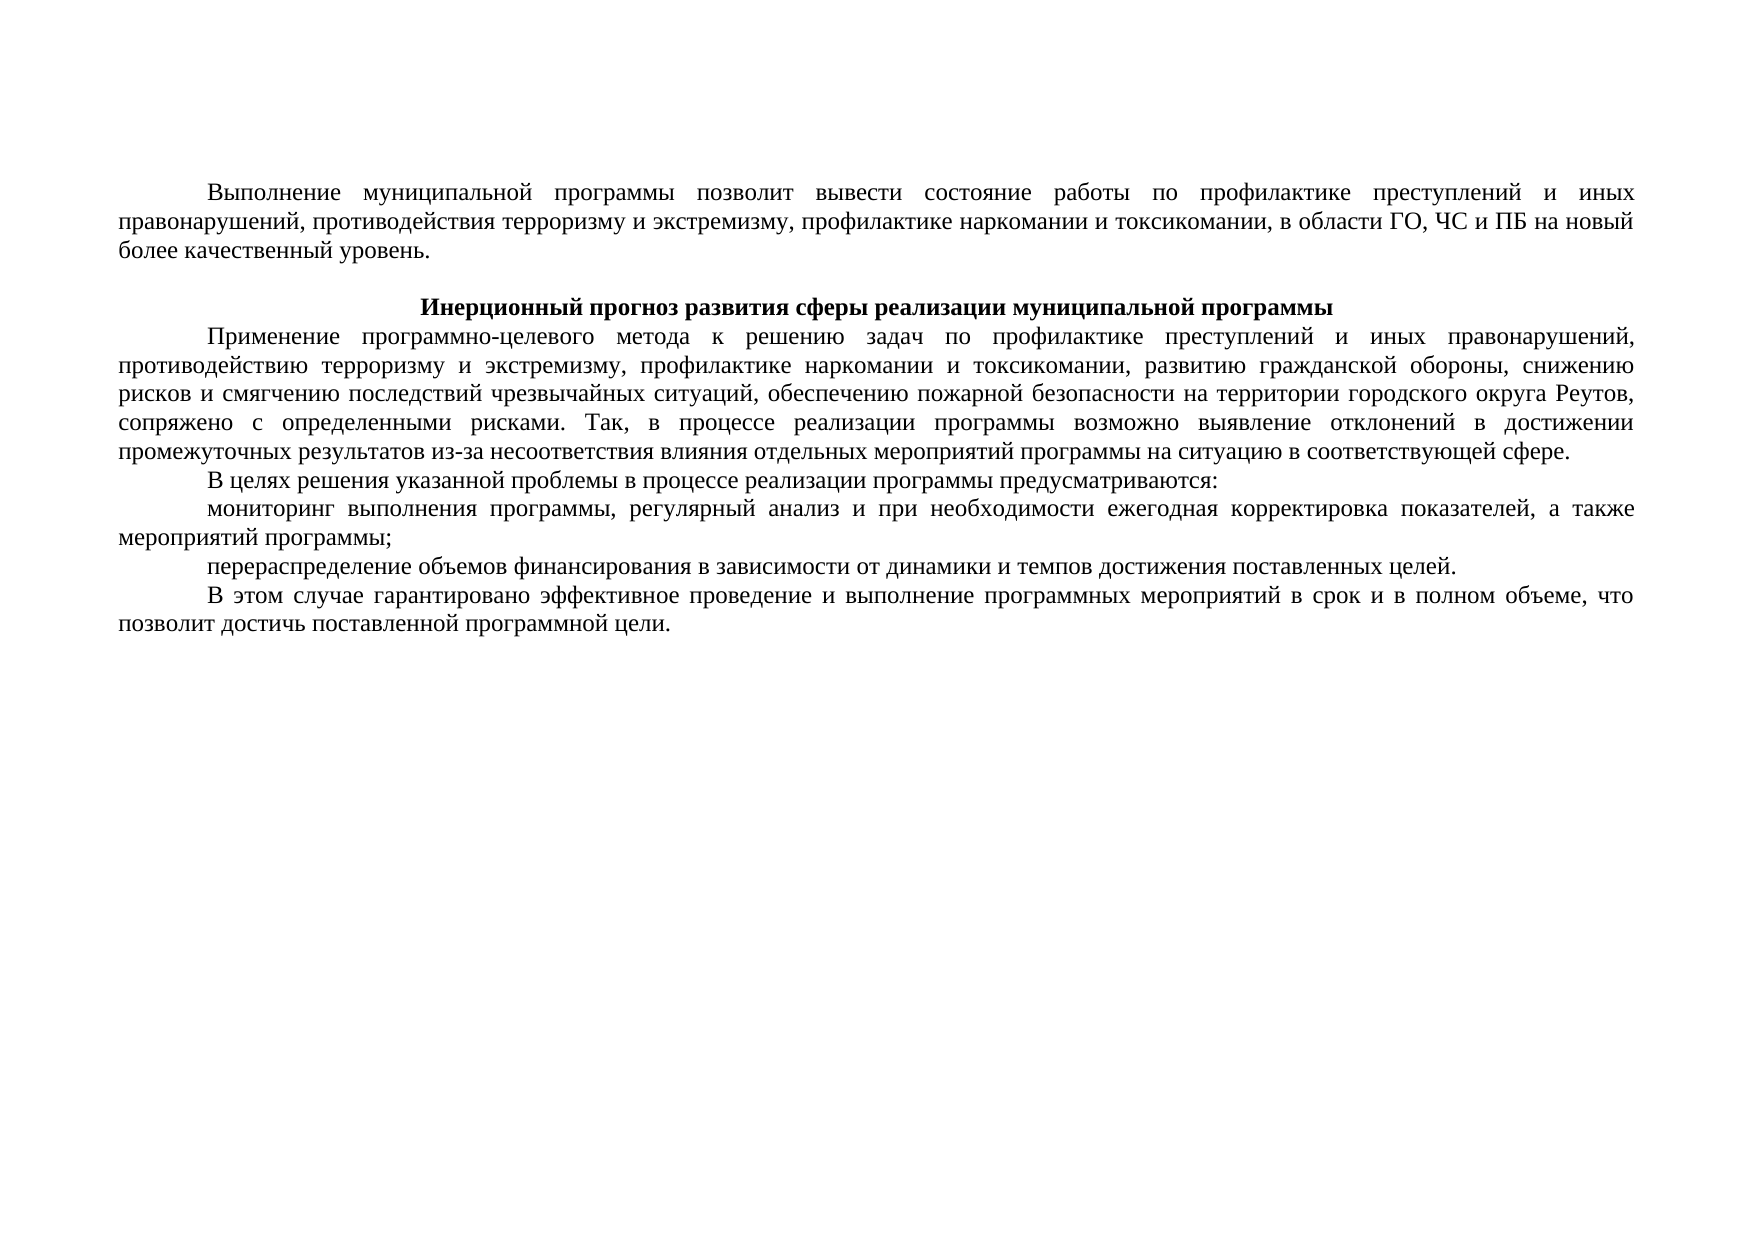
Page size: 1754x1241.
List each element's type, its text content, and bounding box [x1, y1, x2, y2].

text Инерционный прогноз развития сферы реализации муниципальной программы [118, 292, 1636, 321]
text Применение программно-целевого метода к решению задач по профилактике преступлений и иных правонарушений, противодействию терроризму и экстремизму, профилактике наркомании и токсикомании, развитию гражданской обороны, снижению рисков и смягчению последствий чрезвычайных ситуаций, обеспечению пожарной безопасности на территории городского округа Реутов, сопряжено с определенными рисками. Так, в процессе реализации программы возможно выявление отклонений в достижении промежуточных результатов из-за несоответствия влияния отдельных мероприятий программы на ситуацию в соответствующей сфере. [118, 321, 1636, 465]
text В этом случае гарантировано эффективное проведение и выполнение программных мероприятий в срок и в полном объеме, что позволит достичь поставленной программной цели. [118, 580, 1636, 637]
text Выполнение муниципальной программы позволит вывести состояние работы по профилактике преступлений и иных правонарушений, противодействия терроризму и экстремизму, профилактике наркомании и токсикомании, в области ГО, ЧС и ПБ на новый более качественный уровень. [118, 177, 1636, 263]
text мониторинг выполнения программы, регулярный анализ и при необходимости ежегодная корректировка показателей, а также мероприятий программы; [118, 493, 1636, 551]
text перераспределение объемов финансирования в зависимости от динамики и темпов достижения поставленных целей. [118, 551, 1636, 580]
text В целях решения указанной проблемы в процессе реализации программы предусматриваются: [118, 465, 1636, 493]
